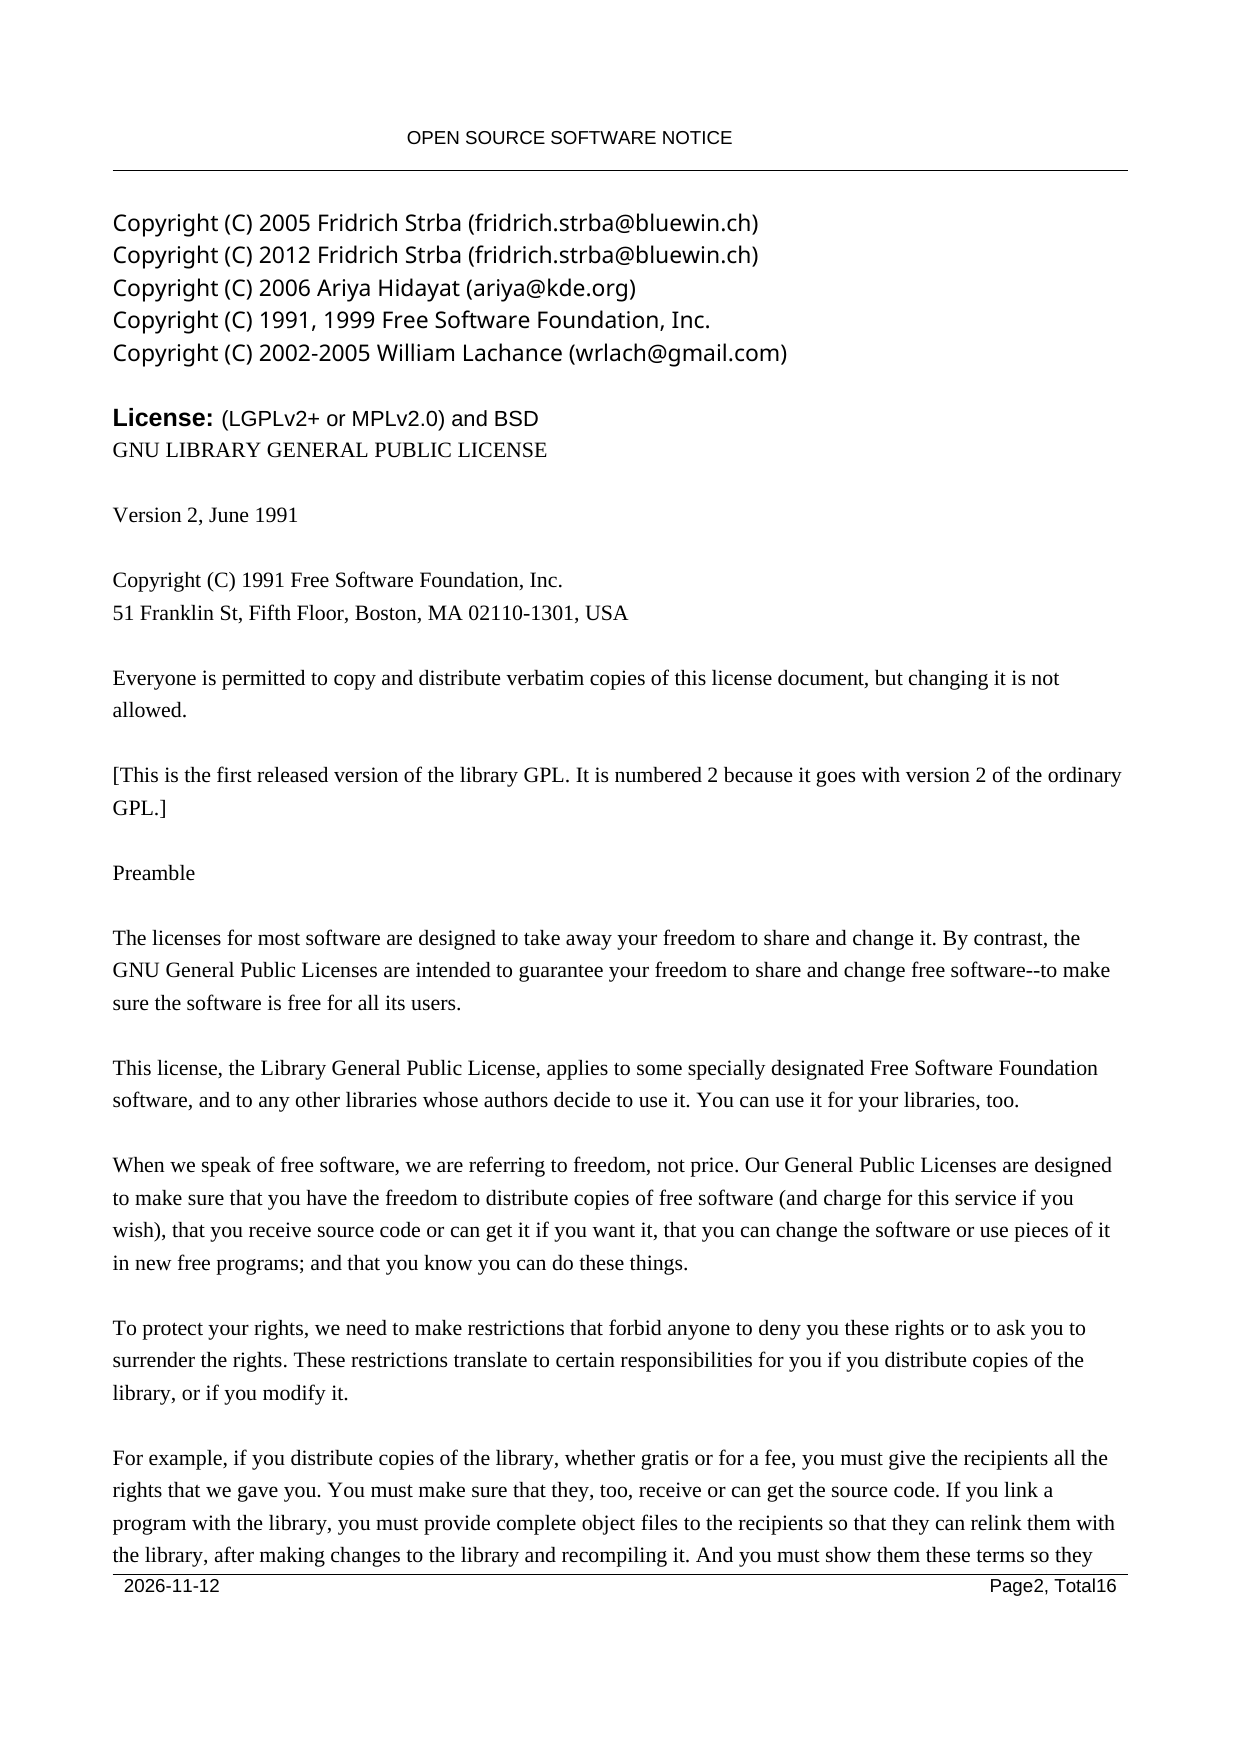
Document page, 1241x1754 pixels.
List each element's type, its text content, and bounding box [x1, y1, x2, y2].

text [112, 206, 1128, 401]
text License: (LGPLv2+ or MPLv2.0) and BSD [112, 401, 1128, 434]
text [112, 434, 1128, 1571]
